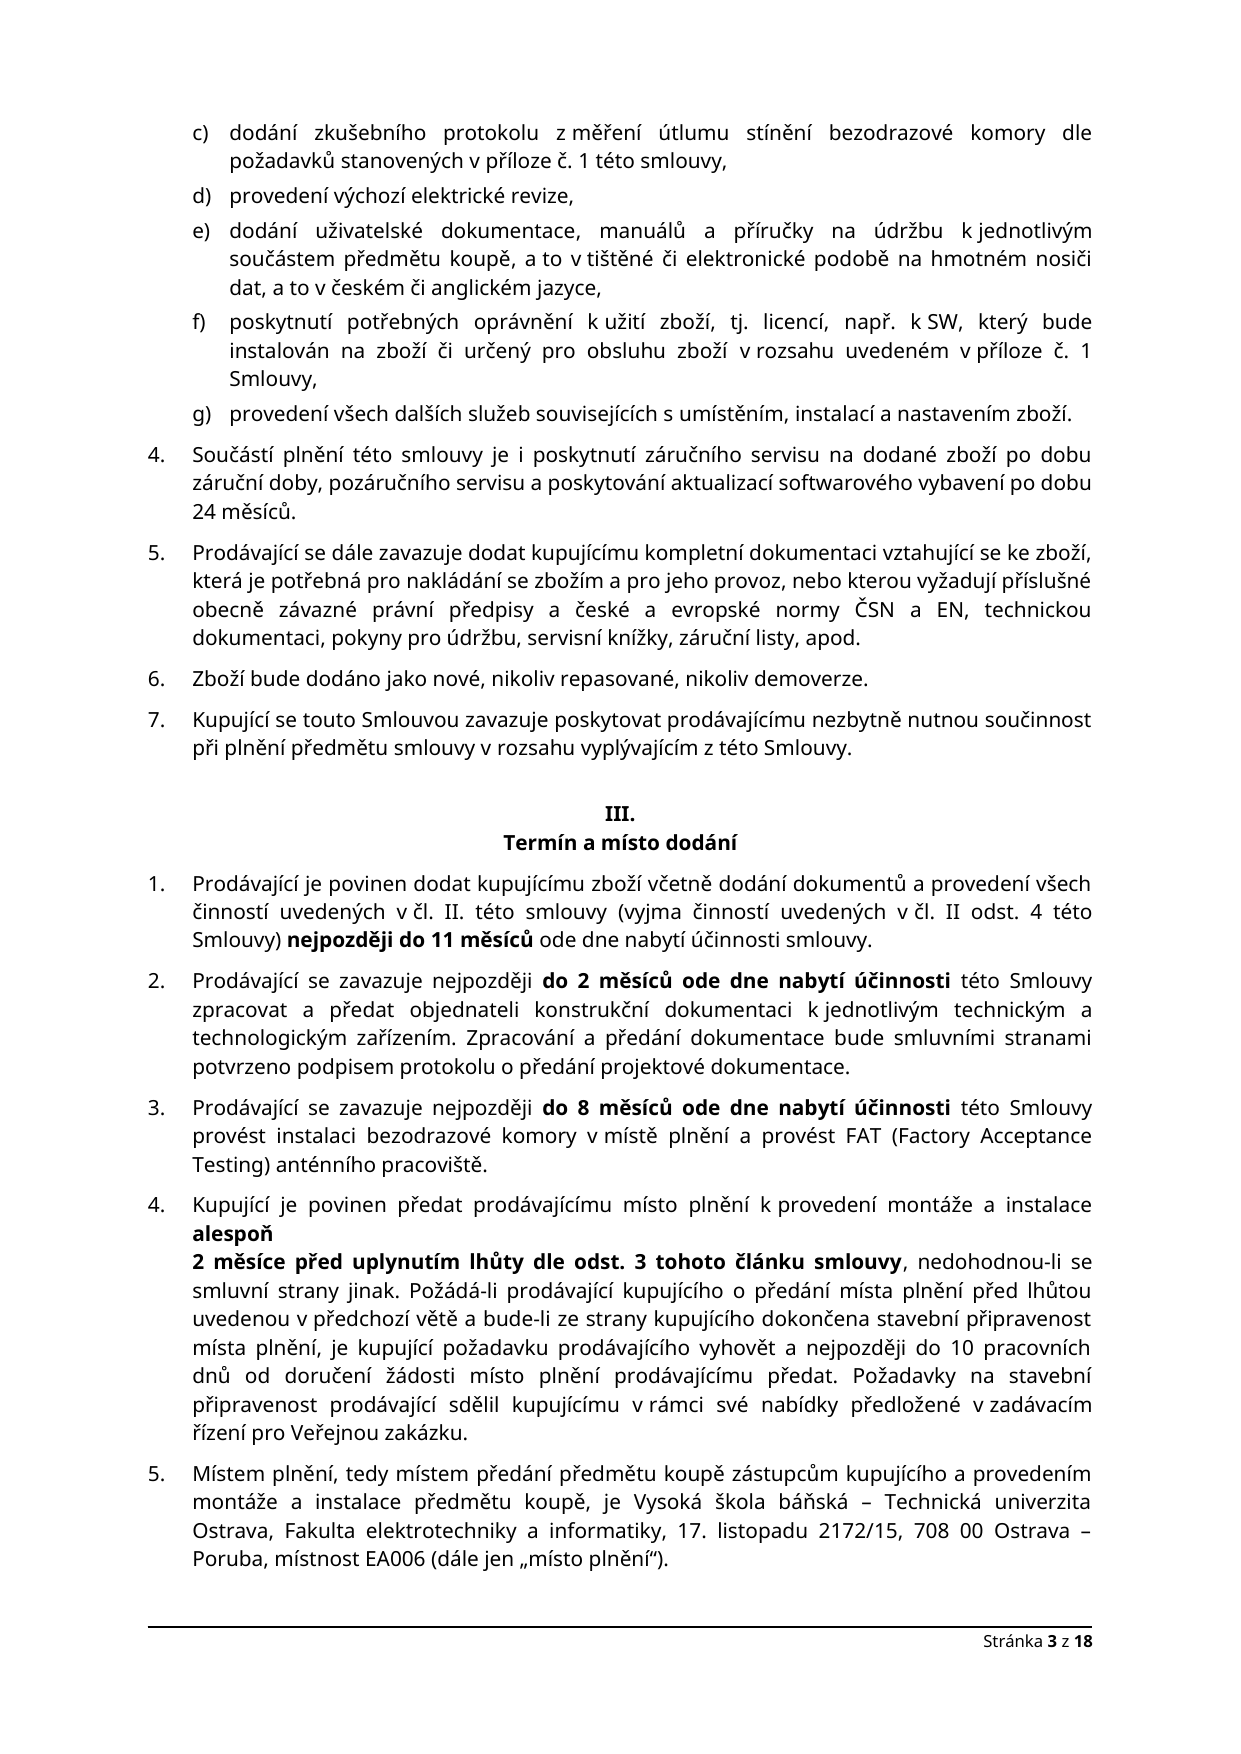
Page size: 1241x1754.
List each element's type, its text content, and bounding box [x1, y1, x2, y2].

list Prodávající se dále zavazuje dodat kupujícímu kompletní dokumentaci vztahující se ke zboží, která je potřebná pro nakládání se zbožím a pro jeho provoz, nebo kterou vyžadují příslušné obecně závazné právní předpisy a české a evropské normy ČSN a EN, technickou dokumentaci, pokyny pro údržbu, servisní knížky, záruční listy, apod. [148, 538, 1092, 652]
list Zboží bude dodáno jako nové, nikoliv repasované, nikoliv demoverze. [148, 664, 1092, 692]
list Kupující je povinen předat prodávajícímu místo plnění k provedení montáže a instalace alespoň 2 měsíce před uplynutím lhůty dle odst. 3 tohoto článku smlouvy, nedohodnou-li se smluvní strany jinak. Požádá-li prodávající kupujícího o předání místa plnění před lhůtou uvedenou v předchozí větě a bude-li ze strany kupujícího dokončena stavební připravenost místa plnění, je kupující požadavku prodávajícího vyhovět a nejpozději do 10 pracovních dnů od doručení žádosti místo plnění prodávajícímu předat. Požadavky na stavební připravenost prodávající sdělil kupujícímu v rámci své nabídky předložené v zadávacím řízení pro Veřejnou zakázku. [148, 1191, 1092, 1447]
list provedení všech dalších služeb souvisejících s umístěním, instalací a nastavením zboží. [192, 399, 1092, 427]
list provedení výchozí elektrické revize, [192, 181, 1092, 210]
list Součástí plnění této smlouvy je i poskytnutí záručního servisu na dodané zboží po dobu záruční doby, pozáručního servisu a poskytování aktualizací softwarového vybavení po dobu 24 měsíců. [148, 440, 1092, 525]
list Prodávající je povinen dodat kupujícímu zboží včetně dodání dokumentů a provedení všech činností uvedených v čl. II. této smlouvy (vyjma činností uvedených v čl. II odst. 4 této Smlouvy) nejpozději do 11 měsíců ode dne nabytí účinnosti smlouvy. [148, 869, 1092, 954]
list dodání uživatelské dokumentace, manuálů a příručky na údržbu k jednotlivým součástem předmětu koupě, a to v tištěné či elektronické podobě na hmotném nosiči dat, a to v českém či anglickém jazyce, [192, 216, 1092, 301]
list Kupující se touto Smlouvou zavazuje poskytovat prodávajícímu nezbytně nutnou součinnost při plnění předmětu smlouvy v rozsahu vyplývajícím z této Smlouvy. [148, 705, 1092, 762]
list Prodávající se zavazuje nejpozději do 8 měsíců ode dne nabytí účinnosti této Smlouvy provést instalaci bezodrazové komory v místě plnění a provést FAT (Factory Acceptance Testing) anténního pracoviště. [148, 1093, 1092, 1178]
list dodání zkušebního protokolu z měření útlumu stínění bezodrazové komory dle požadavků stanovených v příloze č. 1 této smlouvy, [192, 118, 1092, 175]
list Místem plnění, tedy místem předání předmětu koupě zástupcům kupujícího a provedením montáže a instalace předmětu koupě, je Vysoká škola báňská – Technická univerzita Ostrava, Fakulta elektrotechniky a informatiky, 17. listopadu 2172/15, 708 00 Ostrava – Poruba, místnost EA006 (dále jen „místo plnění“). [148, 1459, 1092, 1573]
text Termín a místo dodání [148, 828, 1092, 856]
list Prodávající se zavazuje nejpozději do 2 měsíců ode dne nabytí účinnosti této Smlouvy zpracovat a předat objednateli konstrukční dokumentaci k jednotlivým technickým a technologickým zařízením. Zpracování a předání dokumentace bude smluvními stranami potvrzeno podpisem protokolu o předání projektové dokumentace. [148, 967, 1092, 1080]
text III. [148, 799, 1092, 828]
list poskytnutí potřebných oprávnění k užití zboží, tj. licencí, např. k SW, který bude instalován na zboží či určený pro obsluhu zboží v rozsahu uvedeném v příloze č. 1 Smlouvy, [192, 307, 1092, 393]
